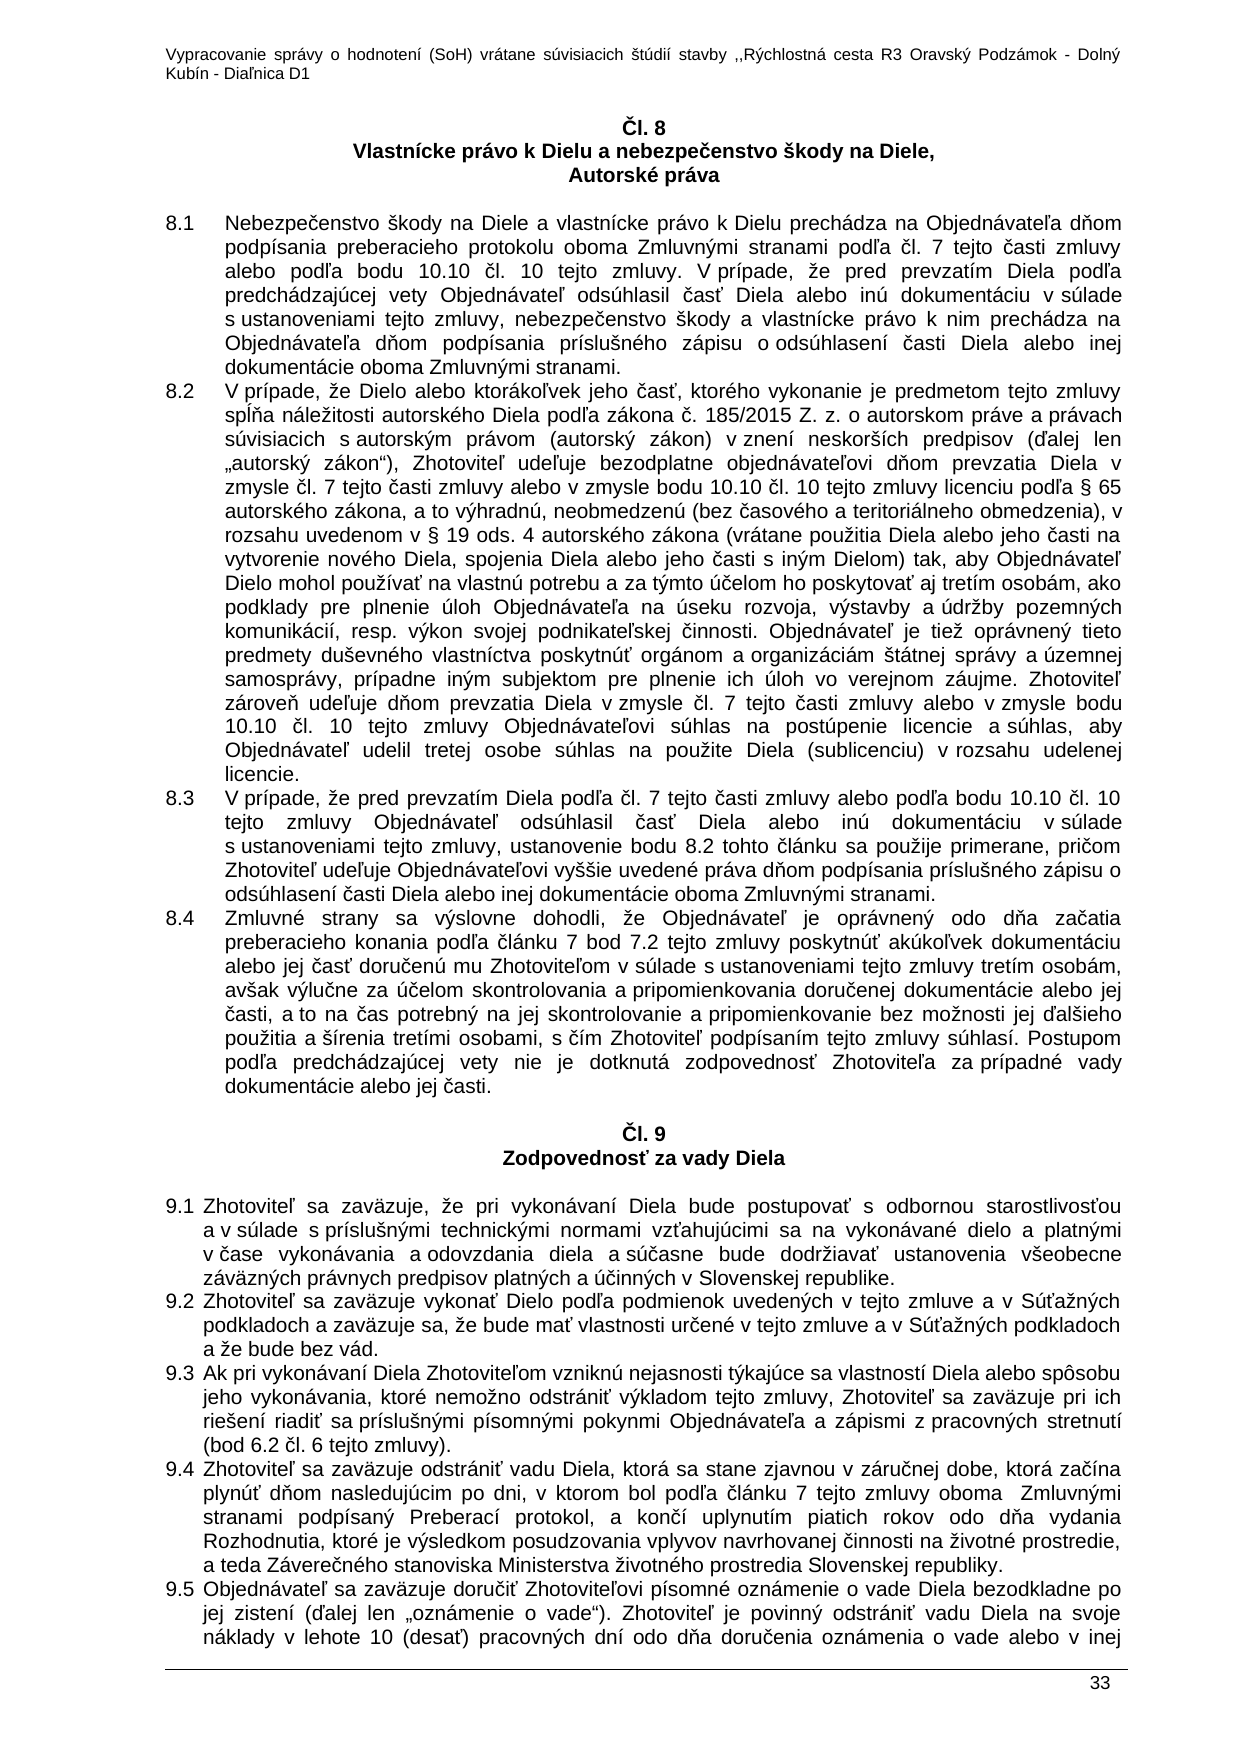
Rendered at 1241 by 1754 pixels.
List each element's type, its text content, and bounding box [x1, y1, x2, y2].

list Zhotoviteľ sa zaväzuje vykonať Dielo podľa podmienok uvedených v tejto zmluve a v Súťažných podkladoch a zaväzuje sa, že bude mať vlastnosti určené v tejto zmluve a v Súťažných podkladoch a že bude bez vád. [165, 1289, 1122, 1361]
text Vlastnícke právo k Dielu a nebezpečenstvo škody na Diele, [165, 139, 1122, 163]
list V prípade, že pred prevzatím Diela podľa čl. 7 tejto časti zmluvy alebo podľa bodu 10.10 čl. 10 tejto zmluvy Objednávateľ odsúhlasil časť Diela alebo inú dokumentáciu v súlade s ustanoveniami tejto zmluvy, ustanovenie bodu 8.2 tohto článku sa použije primerane, pričom Zhotoviteľ udeľuje Objednávateľovi vyššie uvedené práva dňom podpísania príslušného zápisu o odsúhlasení časti Diela alebo inej dokumentácie oboma Zmluvnými stranami. [165, 786, 1122, 906]
list Ak pri vykonávaní Diela Zhotoviteľom vzniknú nejasnosti týkajúce sa vlastností Diela alebo spôsobu jeho vykonávania, ktoré nemožno odstrániť výkladom tejto zmluvy, Zhotoviteľ sa zaväzuje pri ich riešení riadiť sa príslušnými písomnými pokynmi Objednávateľa a zápismi z pracovných stretnutí (bod 6.2 čl. 6 tejto zmluvy). [165, 1361, 1122, 1457]
text Autorské práva [165, 163, 1122, 187]
list V prípade, že Dielo alebo ktorákoľvek jeho časť, ktorého vykonanie je predmetom tejto zmluvy spĺňa náležitosti autorského Diela podľa zákona č. 185/2015 Z. z. o autorskom práve a právach súvisiacich s autorským právom (autorský zákon) v znení neskorších predpisov (ďalej len „autorský zákon“), Zhotoviteľ udeľuje bezodplatne objednávateľovi dňom prevzatia Diela v zmysle čl. 7 tejto časti zmluvy alebo v zmysle bodu 10.10 čl. 10 tejto zmluvy licenciu podľa § 65 autorského zákona, a to výhradnú, neobmedzenú (bez časového a teritoriálneho obmedzenia), v rozsahu uvedenom v § 19 ods. 4 autorského zákona (vrátane použitia Diela alebo jeho časti na vytvorenie nového Diela, spojenia Diela alebo jeho časti s iným Dielom) tak, aby Objednávateľ Dielo mohol používať na vlastnú potrebu a za týmto účelom ho poskytovať aj tretím osobám, ako podklady pre plnenie úloh Objednávateľa na úseku rozvoja, výstavby a údržby pozemných komunikácií, resp. výkon svojej podnikateľskej činnosti. Objednávateľ je tiež oprávnený tieto predmety duševného vlastníctva poskytnúť orgánom a organizáciám štátnej správy a územnej samosprávy, prípadne iným subjektom pre plnenie ich úloh vo verejnom záujme. Zhotoviteľ zároveň udeľuje dňom prevzatia Diela v zmysle čl. 7 tejto časti zmluvy alebo v zmysle bodu 10.10 čl. 10 tejto zmluvy Objednávateľovi súhlas na postúpenie licencie a súhlas, aby Objednávateľ udelil tretej osobe súhlas na použite Diela (sublicenciu) v rozsahu udelenej licencie. [165, 379, 1122, 786]
text Čl. 8 [165, 115, 1122, 139]
list Zhotoviteľ sa zaväzuje, že pri vykonávaní Diela bude postupovať s odbornou starostlivosťou a v súlade s príslušnými technickými normami vzťahujúcimi sa na vykonávané dielo a platnými v čase vykonávania a odovzdania diela a súčasne bude dodržiavať ustanovenia všeobecne záväzných právnych predpisov platných a účinných v Slovenskej republike. [165, 1193, 1122, 1289]
text Čl. 9 [165, 1122, 1122, 1146]
list Nebezpečenstvo škody na Diele a vlastnícke právo k Dielu prechádza na Objednávateľa dňom podpísania preberacieho protokolu oboma Zmluvnými stranami podľa čl. 7 tejto časti zmluvy alebo podľa bodu 10.10 čl. 10 tejto zmluvy. V prípade, že pred prevzatím Diela podľa predchádzajúcej vety Objednávateľ odsúhlasil časť Diela alebo inú dokumentáciu v súlade s ustanoveniami tejto zmluvy, nebezpečenstvo škody a vlastnícke právo k nim prechádza na Objednávateľa dňom podpísania príslušného zápisu o odsúhlasení časti Diela alebo inej dokumentácie oboma Zmluvnými stranami. [165, 211, 1122, 379]
list Zhotoviteľ sa zaväzuje odstrániť vadu Diela, ktorá sa stane zjavnou v záručnej dobe, ktorá začína plynúť dňom nasledujúcim po dni, v ktorom bol podľa článku 7 tejto zmluvy oboma Zmluvnými stranami podpísaný Preberací protokol, a končí uplynutím piatich rokov odo dňa vydania Rozhodnutia, ktoré je výsledkom posudzovania vplyvov navrhovanej činnosti na životné prostredie, a teda Záverečného stanoviska Ministerstva životného prostredia Slovenskej republiky. [165, 1457, 1122, 1577]
list Zmluvné strany sa výslovne dohodli, že Objednávateľ je oprávnený odo dňa začatia preberacieho konania podľa článku 7 bod 7.2 tejto zmluvy poskytnúť akúkoľvek dokumentáciu alebo jej časť doručenú mu Zhotoviteľom v súlade s ustanoveniami tejto zmluvy tretím osobám, avšak výlučne za účelom skontrolovania a pripomienkovania doručenej dokumentácie alebo jej časti, a to na čas potrebný na jej skontrolovanie a pripomienkovanie bez možnosti jej ďalšieho použitia a šírenia tretími osobami, s čím Zhotoviteľ podpísaním tejto zmluvy súhlasí. Postupom podľa predchádzajúcej vety nie je dotknutá zodpovednosť Zhotoviteľa za prípadné vady dokumentácie alebo jej časti. [165, 906, 1122, 1098]
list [165, 1577, 1122, 1649]
text Zodpovednosť za vady Diela [165, 1146, 1122, 1169]
